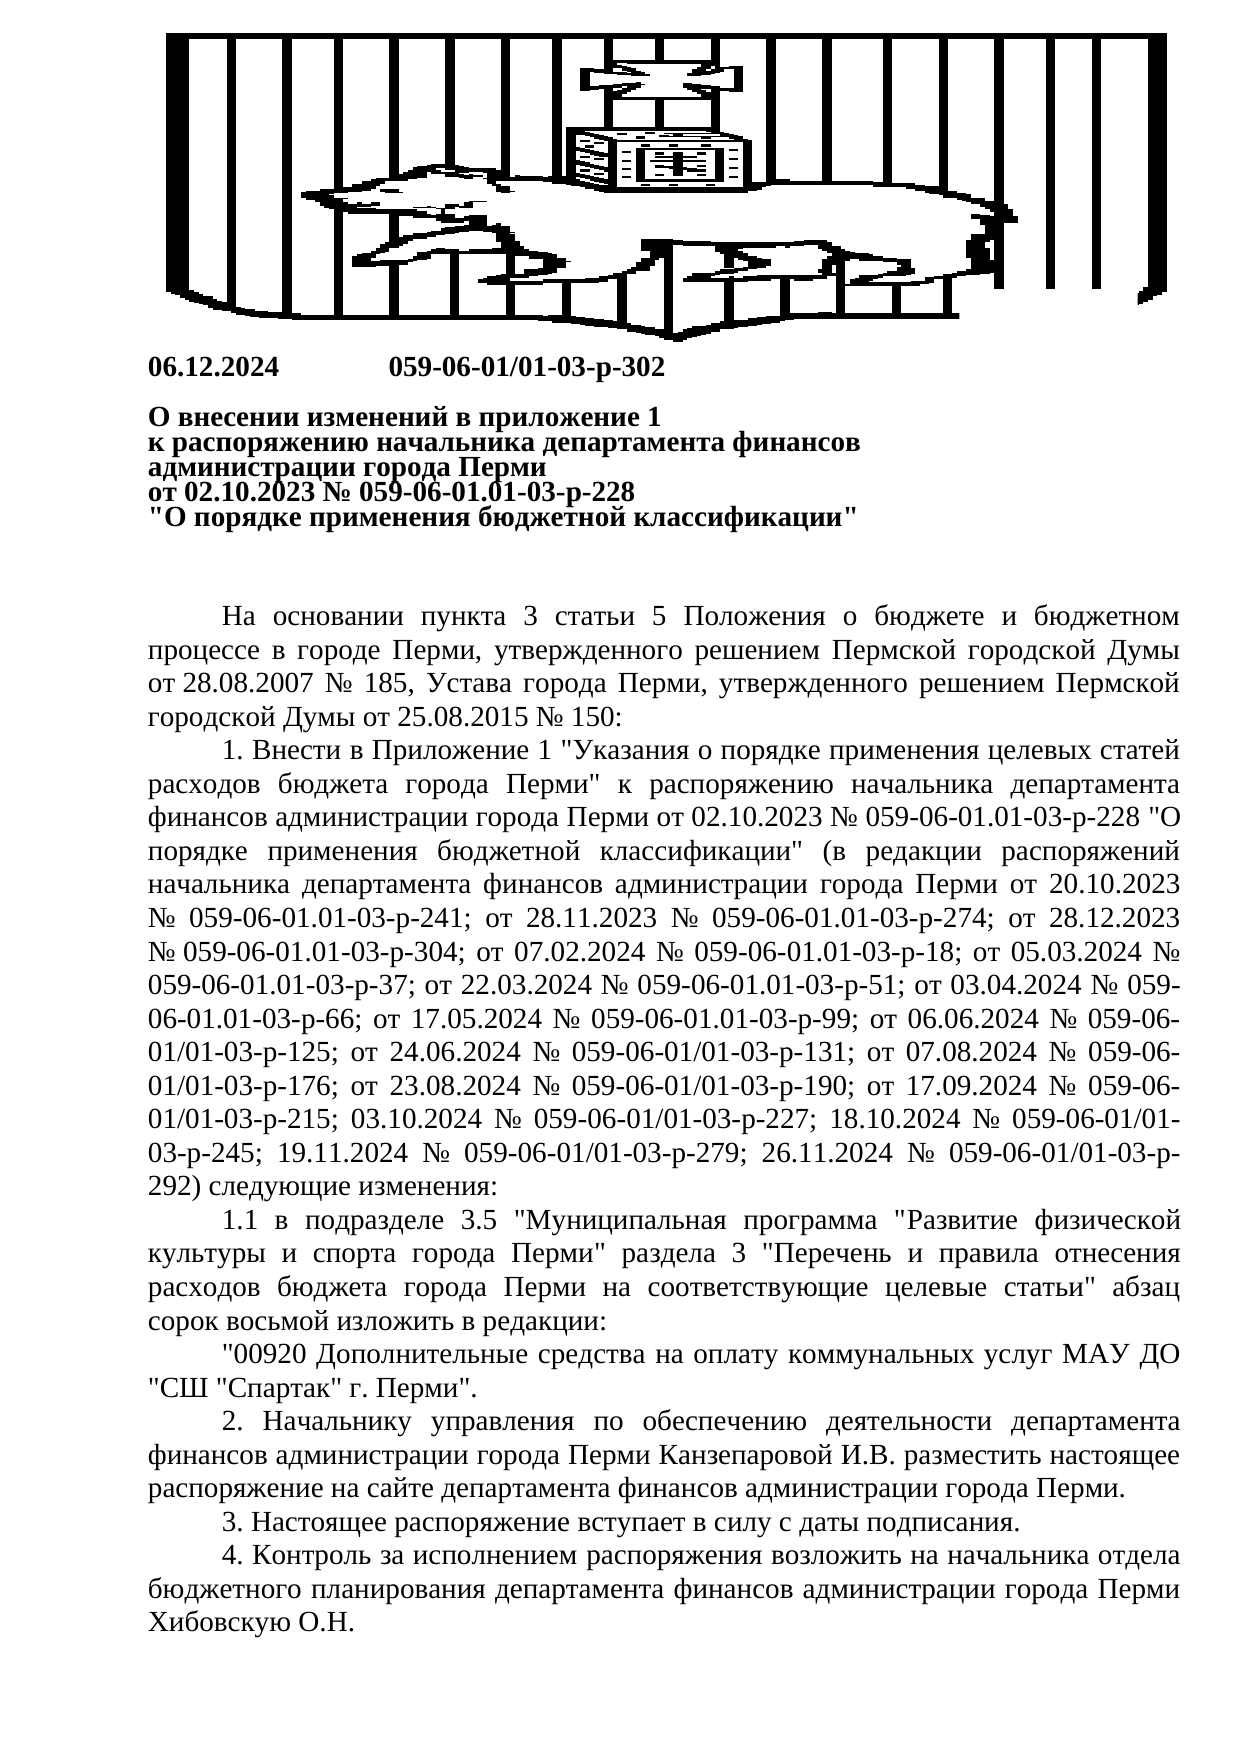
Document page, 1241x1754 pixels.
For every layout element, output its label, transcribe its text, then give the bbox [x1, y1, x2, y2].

text 1. Внести в Приложение 1 "Указания о порядке применения целевых статей расходов бюджета города Перми" к распоряжению начальника департамента финансов администрации города Перми от 02.10.2023 № 059-06-01.01-03-р-228 "О порядке применения бюджетной классификации" (в редакции распоряжений начальника департамента финансов администрации города Перми от 20.10.2023 № 059-06-01.01-03-р-241; от 28.11.2023 № 059-06-01.01-03-р-274; от 28.12.2023 № 059-06-01.01-03-р-304; от 07.02.2024 № 059-06-01.01-03-р-18; от 05.03.2024 № 059-06-01.01-03-р-37; от 22.03.2024 № 059-06-01.01-03-р-51; от 03.04.2024 № 059-06-01.01-03-р-66; от 17.05.2024 № 059-06-01.01-03-р-99; от 06.06.2024 № 059-06-01/01-03-р-125; от 24.06.2024 № 059-06-01/01-03-р-131; от 07.08.2024 № 059-06-01/01-03-р-176; от 23.08.2024 № 059-06-01/01-03-р-190; от 17.09.2024 № 059-06-01/01-03-р-215; 03.10.2024 № 059-06-01/01-03-р-227; 18.10.2024 № 059-06-01/01-03-р-245; 19.11.2024 № 059-06-01/01-03-р-279; 26.11.2024 № 059-06-01/01-03-р-292) следующие изменения: [148, 732, 1181, 1202]
text 3. Настоящее распоряжение вступает в силу с даты подписания. [148, 1504, 1181, 1537]
text "О порядке применения бюджетной классификации" [735, 506, 1181, 531]
text 06.12.2024 059-06-01/01-03-р-302 [148, 356, 1181, 381]
text О внесении изменений в приложение 1 [148, 406, 1181, 431]
text На основании пункта 3 статьи 5 Положения о бюджете и бюджетном процессе в городе Перми, утвержденного решением Пермской городской Думы от 28.08.2007 № 185, Устава города Перми, утвержденного решением Пермской городской Думы от 25.08.2015 № 150: [148, 598, 1181, 732]
text "00920 Дополнительные средства на оплату коммунальных услуг МАУ ДО "СШ "Спартак" г. Перми". [148, 1336, 1181, 1403]
text 1.1 в подразделе 3.5 "Муниципальная программа "Развитие физической культуры и спорта города Перми" раздела 3 "Перечень и правила отнесения расходов бюджета города Перми на соответствующие целевые статьи" абзац сорок восьмой изложить в редакции: [148, 1202, 1181, 1336]
text к распоряжению начальника департамента финансов [148, 431, 740, 456]
text от 02.10.2023 № 059-06-01.01-03-р-228 [148, 481, 1181, 506]
text 4. Контроль за исполнением распоряжения возложить на начальника отдела бюджетного планирования департамента финансов администрации города Перми Хибовскую О.Н. [148, 1537, 1181, 1638]
text 2. Начальнику управления по обеспечению деятельности департамента финансов администрации города Перми Канзепаровой И.В. разместить настоящее распоряжение на сайте департамента финансов администрации города Перми. [148, 1403, 1181, 1504]
text к распоряжению начальника департамента финансов [744, 431, 1181, 456]
text "О порядке применения бюджетной классификации" [148, 506, 731, 531]
text администрации города Перми [148, 456, 1181, 481]
